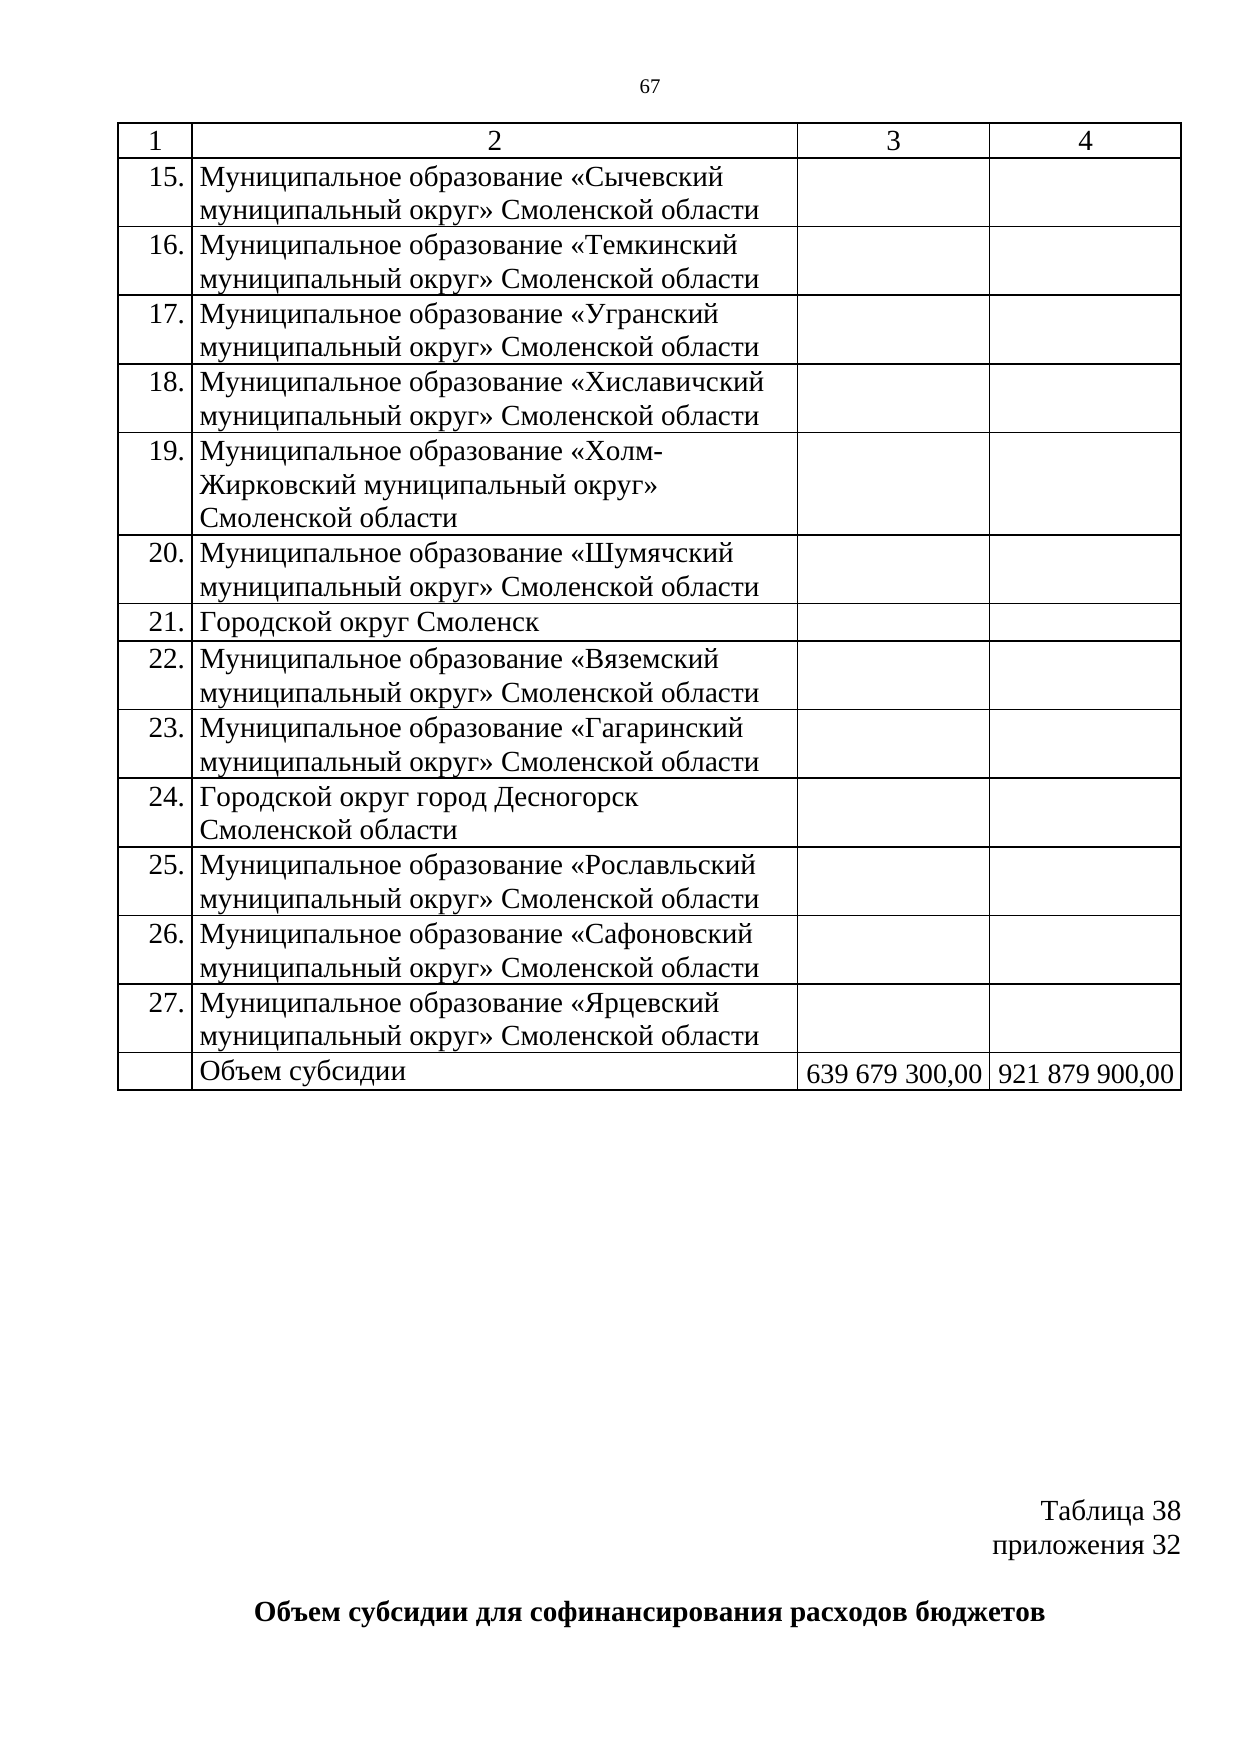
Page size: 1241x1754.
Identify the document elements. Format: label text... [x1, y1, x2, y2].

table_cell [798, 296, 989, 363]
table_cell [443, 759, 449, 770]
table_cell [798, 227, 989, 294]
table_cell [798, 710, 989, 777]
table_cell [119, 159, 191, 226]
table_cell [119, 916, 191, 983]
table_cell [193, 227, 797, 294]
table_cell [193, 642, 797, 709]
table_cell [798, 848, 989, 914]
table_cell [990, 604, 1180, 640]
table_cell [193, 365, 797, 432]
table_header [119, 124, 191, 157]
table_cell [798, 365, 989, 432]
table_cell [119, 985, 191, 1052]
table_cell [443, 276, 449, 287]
text приложения 32 [118, 1527, 1181, 1561]
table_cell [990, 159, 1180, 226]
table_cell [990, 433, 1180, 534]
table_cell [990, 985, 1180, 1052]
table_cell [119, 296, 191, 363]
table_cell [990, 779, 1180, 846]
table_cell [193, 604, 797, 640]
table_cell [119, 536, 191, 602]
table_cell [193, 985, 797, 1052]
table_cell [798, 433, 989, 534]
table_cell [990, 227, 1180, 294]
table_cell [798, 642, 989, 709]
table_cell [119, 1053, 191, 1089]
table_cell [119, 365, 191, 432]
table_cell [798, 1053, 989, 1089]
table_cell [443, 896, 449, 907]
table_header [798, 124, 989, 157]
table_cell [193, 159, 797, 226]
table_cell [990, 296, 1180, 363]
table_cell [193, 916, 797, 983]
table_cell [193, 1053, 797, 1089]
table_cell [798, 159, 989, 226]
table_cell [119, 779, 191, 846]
text Объем субсидии для софинансирования расходов бюджетов [118, 1594, 1181, 1628]
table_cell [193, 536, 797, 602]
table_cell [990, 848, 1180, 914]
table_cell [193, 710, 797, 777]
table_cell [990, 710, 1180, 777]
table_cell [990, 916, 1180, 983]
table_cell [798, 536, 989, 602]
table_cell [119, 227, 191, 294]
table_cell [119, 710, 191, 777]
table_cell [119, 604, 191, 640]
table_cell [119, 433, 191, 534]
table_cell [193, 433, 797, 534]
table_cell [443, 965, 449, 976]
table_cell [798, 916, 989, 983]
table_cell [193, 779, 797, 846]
text Таблица 38 [118, 1493, 1181, 1527]
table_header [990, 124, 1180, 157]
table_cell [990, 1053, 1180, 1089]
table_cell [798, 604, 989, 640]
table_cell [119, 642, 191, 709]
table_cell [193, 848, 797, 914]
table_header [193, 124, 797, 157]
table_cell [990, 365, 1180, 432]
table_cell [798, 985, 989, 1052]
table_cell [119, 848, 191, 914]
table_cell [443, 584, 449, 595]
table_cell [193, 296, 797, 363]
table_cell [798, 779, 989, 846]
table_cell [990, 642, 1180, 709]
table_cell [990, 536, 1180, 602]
